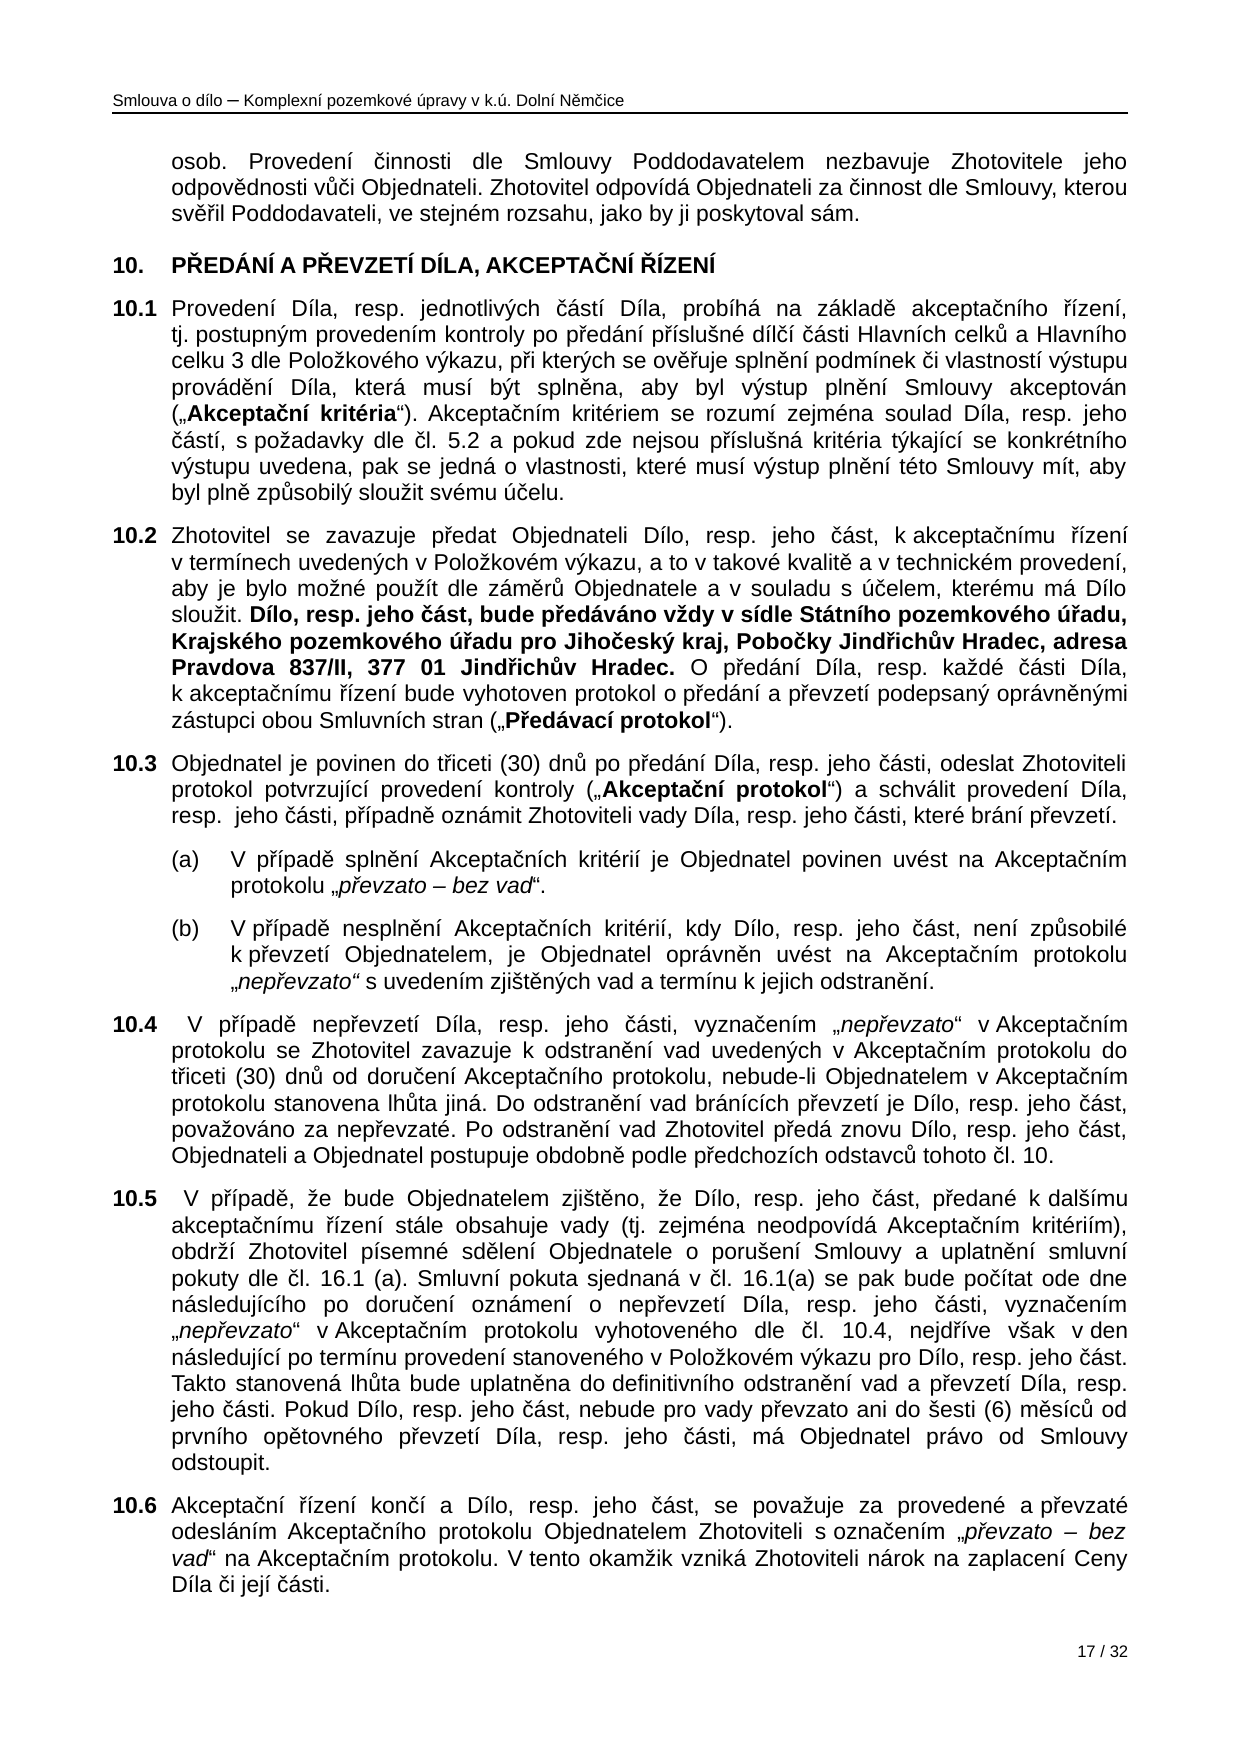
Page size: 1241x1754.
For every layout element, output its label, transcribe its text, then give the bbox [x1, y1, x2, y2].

text Zhotovitel se zavazuje předat Objednateli Dílo, resp. jeho část, k akceptačnímu řízení v termínech uvedených v Položkovém výkazu, a to v takové kvalitě a v technickém provedení, aby je bylo možné použít dle záměrů Objednatele a v souladu s účelem, kterému má Dílo sloužit. Dílo, resp. jeho část, bude předáváno vždy v sídle Státního pozemkového úřadu, Krajského pozemkového úřadu pro Jihočeský kraj, Pobočky Jindřichův Hradec, adresa Pravdova 837/II, 377 01 Jindřichův Hradec. O předání Díla, resp. každé části Díla, k akceptačnímu řízení bude vyhotoven protokol o předání a převzetí podepsaný oprávněnými zástupci obou Smluvních stran („Předávací protokol“). [112, 522, 1128, 733]
text Provedení Díla, resp. jednotlivých částí Díla, probíhá na základě akceptačního řízení, tj. postupným provedením kontroly po předání příslušné dílčí části Hlavních celků a Hlavního celku 3 dle Položkového výkazu, při kterých se ověřuje splnění podmínek či vlastností výstupu provádění Díla, která musí být splněna, aby byl výstup plnění Smlouvy akceptován („Akceptační kritéria“). Akceptačním kritériem se rozumí zejména soulad Díla, resp. jeho částí, s požadavky dle čl. 5.2 a pokud zde nejsou příslušná kritéria týkající se konkrétního výstupu uvedena, pak se jedná o vlastnosti, které musí výstup plnění této Smlouvy mít, aby byl plně způsobilý sloužit svému účelu. [112, 295, 1128, 506]
text V případě, že bude Objednatelem zjištěno, že Dílo, resp. jeho část, předané k dalšímu akceptačnímu řízení stále obsahuje vady (tj. zejména neodpovídá Akceptačním kritériím), obdrží Zhotovitel písemné sdělení Objednatele o porušení Smlouvy a uplatnění smluvní pokuty dle čl. 16.1 (a). Smluvní pokuta sjednaná v čl. 16.1(a) se pak bude počítat ode dne následujícího po doručení oznámení o nepřevzetí Díla, resp. jeho části, vyznačením „nepřevzato“ v Akceptačním protokolu vyhotoveného dle čl. 10.4, nejdříve však v den následující po termínu provedení stanoveného v Položkovém výkazu pro Dílo, resp. jeho část. Takto stanovená lhůta bude uplatněna do definitivního odstranění vad a převzetí Díla, resp. jeho části. Pokud Dílo, resp. jeho část, nebude pro vady převzato ani do šesti (6) měsíců od prvního opětovného převzetí Díla, resp. jeho části, má Objednatel právo od Smlouvy odstoupit. [112, 1185, 1128, 1475]
text V případě nepřevzetí Díla, resp. jeho části, vyznačením „nepřevzato“ v Akceptačním protokolu se Zhotovitel zavazuje k odstranění vad uvedených v Akceptačním protokolu do třiceti (30) dnů od doručení Akceptačního protokolu, nebude-li Objednatelem v Akceptačním protokolu stanovena lhůta jiná. Do odstranění vad bránících převzetí je Dílo, resp. jeho část, považováno za nepřevzaté. Po odstranění vad Zhotovitel předá znovu Dílo, resp. jeho část, Objednateli a Objednatel postupuje obdobně podle předchozích odstavců tohoto čl. 10. [112, 1011, 1128, 1169]
list V případě splnění Akceptačních kritérií je Objednatel povinen uvést na Akceptačním protokolu „převzato – bez vad“. [171, 846, 1128, 898]
text Objednatel je povinen do třiceti (30) dnů po předání Díla, resp. jeho části, odeslat Zhotoviteli protokol potvrzující provedení kontroly („Akceptační protokol“) a schválit provedení Díla, resp. jeho části, případně oznámit Zhotoviteli vady Díla, resp. jeho části, které brání převzetí. [112, 750, 1128, 829]
text Předání a převzetí Díla, Akceptační řízení [112, 252, 1128, 278]
text Akceptační řízení končí a Dílo, resp. jeho část, se považuje za provedené a převzaté odesláním Akceptačního protokolu Objednatelem Zhotoviteli s označením „převzato – bez vad“ na Akceptačním protokolu. V tento okamžik vzniká Zhotoviteli nárok na zaplacení Ceny Díla či její části. [112, 1492, 1128, 1597]
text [112, 148, 1128, 227]
list V případě nesplnění Akceptačních kritérií, kdy Dílo, resp. jeho část, není způsobilé k převzetí Objednatelem, je Objednatel oprávněn uvést na Akceptačním protokolu „nepřevzato“ s uvedením zjištěných vad a termínu k jejich odstranění. [171, 915, 1128, 994]
